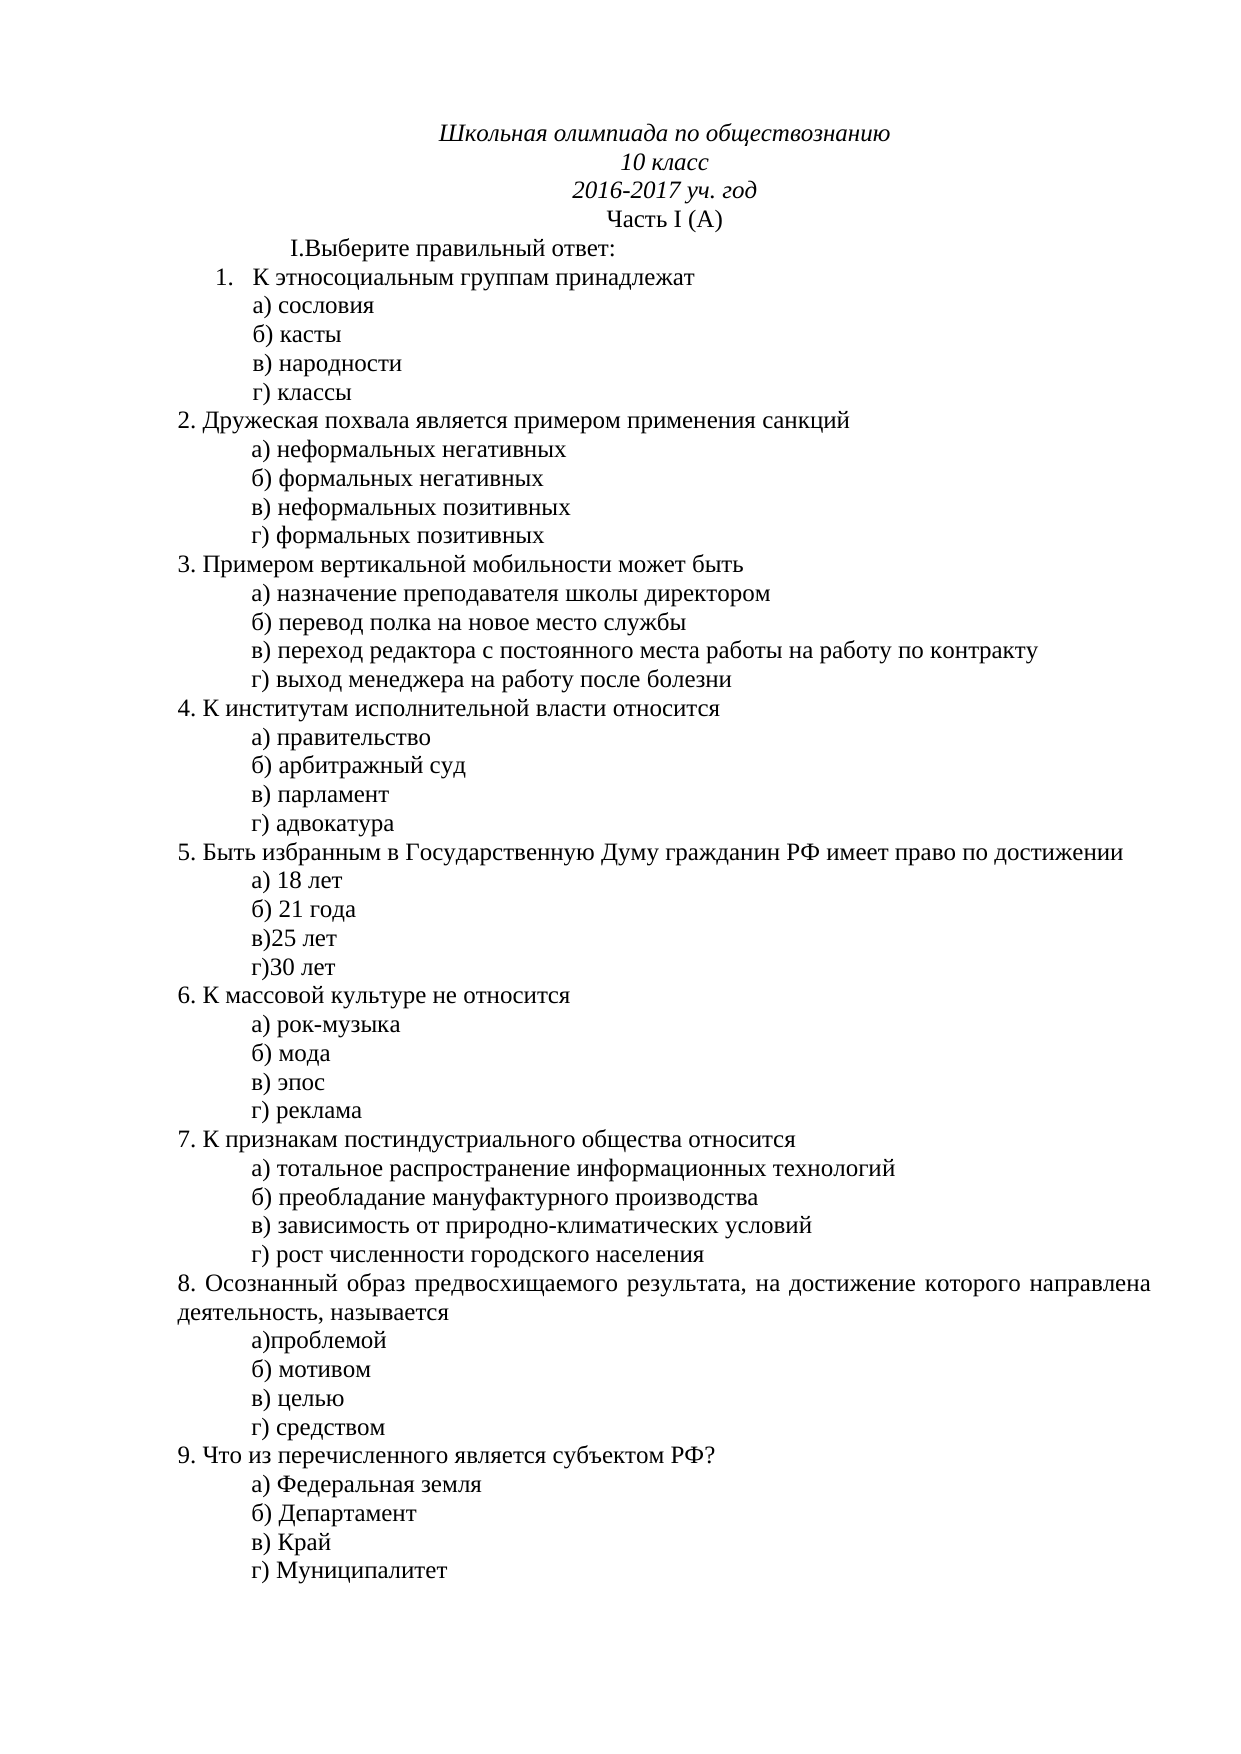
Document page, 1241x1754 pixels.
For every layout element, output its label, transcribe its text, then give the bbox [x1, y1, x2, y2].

text в) переход редактора с постоянного места работы на работу по контракту [177, 636, 1152, 664]
text в) целью [177, 1383, 1152, 1412]
text б) мода [177, 1038, 1152, 1067]
text Школьная олимпиада по обществознанию [177, 118, 1152, 147]
text г) адвокатура [177, 808, 1152, 837]
text г) выход менеджера на работу после болезни [177, 664, 1152, 693]
text 8. Осознанный образ предвосхищаемого результата, на достижение которого направлена деятельность, называется [177, 1268, 1152, 1326]
text г) Муниципалитет [177, 1556, 1152, 1584]
list а) сословия [252, 291, 1152, 319]
text г) рост численности городского населения [177, 1239, 1152, 1268]
text г) формальных позитивных [177, 521, 1152, 549]
text 10 класс [177, 147, 1152, 176]
text а) неформальных негативных [177, 434, 1152, 463]
text б) преобладание мануфактурного производства [177, 1182, 1152, 1211]
text 5. Быть избранным в Государственную Думу гражданин РФ имеет право по достижении [177, 837, 1152, 866]
text в) эпос [177, 1067, 1152, 1096]
text а) тотальное распространение информационных технологий [177, 1153, 1152, 1182]
text а)проблемой [177, 1326, 1152, 1354]
text г) средством [177, 1412, 1152, 1441]
text б) арбитражный суд [177, 751, 1152, 779]
text б) 21 года [177, 894, 1152, 923]
list К этносоциальным группам принадлежат [215, 262, 1152, 291]
text 2. Дружеская похвала является примером применения санкций [177, 406, 1152, 434]
list в) народности [252, 348, 1152, 377]
text в) парламент [177, 779, 1152, 808]
text г) реклама [177, 1096, 1152, 1124]
text а) правительство [177, 722, 1152, 751]
text а) Федеральная земля [177, 1469, 1152, 1498]
text б) мотивом [177, 1354, 1152, 1383]
text б) перевод полка на новое место службы [177, 607, 1152, 636]
text 7. К признакам постиндустриального общества относится [177, 1124, 1152, 1153]
list I.Выберите правильный ответ: [290, 233, 1152, 262]
text б) формальных негативных [177, 463, 1152, 492]
text 9. Что из перечисленного является субъектом РФ? [177, 1441, 1152, 1469]
text г)30 лет [177, 952, 1152, 981]
text в) зависимость от природно-климатических условий [177, 1211, 1152, 1239]
text 4. К институтам исполнительной власти относится [177, 693, 1152, 722]
text а) назначение преподавателя школы директором [177, 578, 1152, 607]
text б) Департамент [177, 1498, 1152, 1527]
text а) 18 лет [177, 866, 1152, 894]
text в) неформальных позитивных [177, 492, 1152, 521]
list б) касты [252, 319, 1152, 348]
text 2016-2017 уч. год [177, 176, 1152, 204]
text а) рок-музыка [177, 1009, 1152, 1038]
text Часть I (A) [177, 204, 1152, 233]
text в) Край [177, 1527, 1152, 1556]
text 6. К массовой культуре не относится [177, 981, 1152, 1009]
list г) классы [252, 377, 1152, 406]
text в)25 лет [177, 923, 1152, 952]
text 3. Примером вертикальной мобильности может быть [177, 549, 1152, 578]
